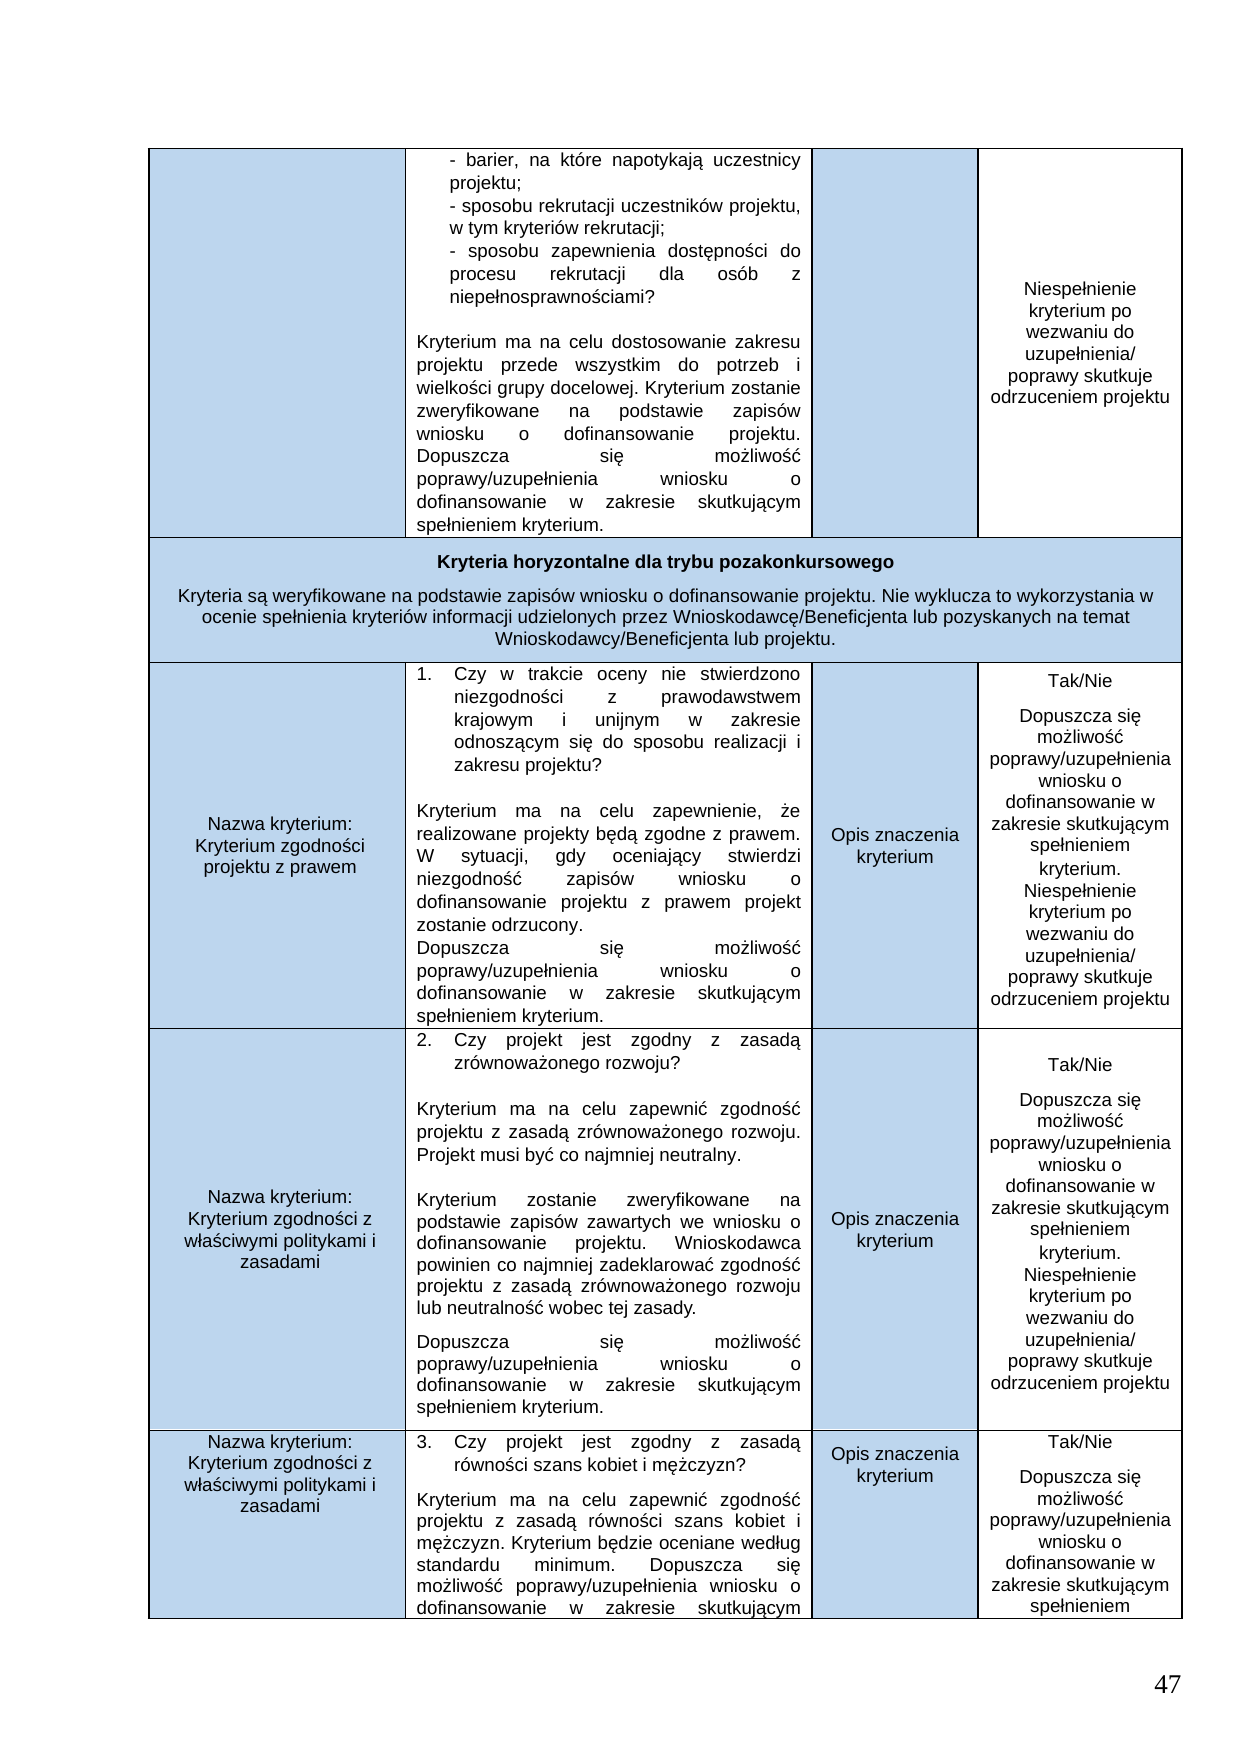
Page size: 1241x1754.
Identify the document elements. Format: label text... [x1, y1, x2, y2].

table_cell Nazwa kryterium: Kryterium zgodności z właściwymi politykami i zasadami [150, 1029, 405, 1429]
table_cell Nazwa kryterium: Kryterium zgodności projektu z prawem [150, 663, 405, 1028]
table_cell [150, 149, 405, 537]
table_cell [979, 1431, 1181, 1618]
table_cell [406, 149, 811, 537]
table_cell Czy w trakcie oceny nie stwierdzono niezgodności z prawodawstwem krajowym i unijnym w zakresie odnoszącym się do sposobu realizacji i zakresu projektu? Kryterium ma na celu zapewnienie, że realizowane projekty będą zgodne z prawem. W sytuacji, gdy oceniający stwierdzi niezgodność zapisów wniosku o dofinansowanie projektu z prawem projekt zostanie odrzucony. Dopuszcza się możliwość poprawy/uzupełnienia wniosku o dofinansowanie w zakresie skutkującym spełnieniem kryterium. [406, 663, 811, 1028]
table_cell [813, 1431, 977, 1618]
table_cell Czy projekt jest zgodny z zasadą zrównoważonego rozwoju? Kryterium ma na celu zapewnić zgodność projektu z zasadą zrównoważonego rozwoju. Projekt musi być co najmniej neutralny. Kryterium zostanie zweryfikowane na podstawie zapisów zawartych we wniosku o dofinansowanie projektu. Wnioskodawca powinien co najmniej zadeklarować zgodność projektu z zasadą zrównoważonego rozwoju lub neutralność wobec tej zasady. Dopuszcza się możliwość poprawy/uzupełnienia wniosku o dofinansowanie w zakresie skutkującym spełnieniem kryterium. [406, 1029, 811, 1429]
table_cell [406, 1431, 811, 1618]
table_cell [813, 149, 977, 537]
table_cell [150, 1431, 405, 1618]
table_cell Kryteria horyzontalne dla trybu pozakonkursowego Kryteria są weryfikowane na podstawie zapisów wniosku o dofinansowanie projektu. Nie wyklucza to wykorzystania w ocenie spełnienia kryteriów informacji udzielonych przez Wnioskodawcę/Beneficjenta lub pozyskanych na temat Wnioskodawcy/Beneficjenta lub projektu. [150, 538, 1181, 662]
table_cell Opis znaczenia kryterium [813, 663, 977, 1028]
table_cell Opis znaczenia kryterium [813, 1029, 977, 1429]
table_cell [979, 149, 1181, 537]
